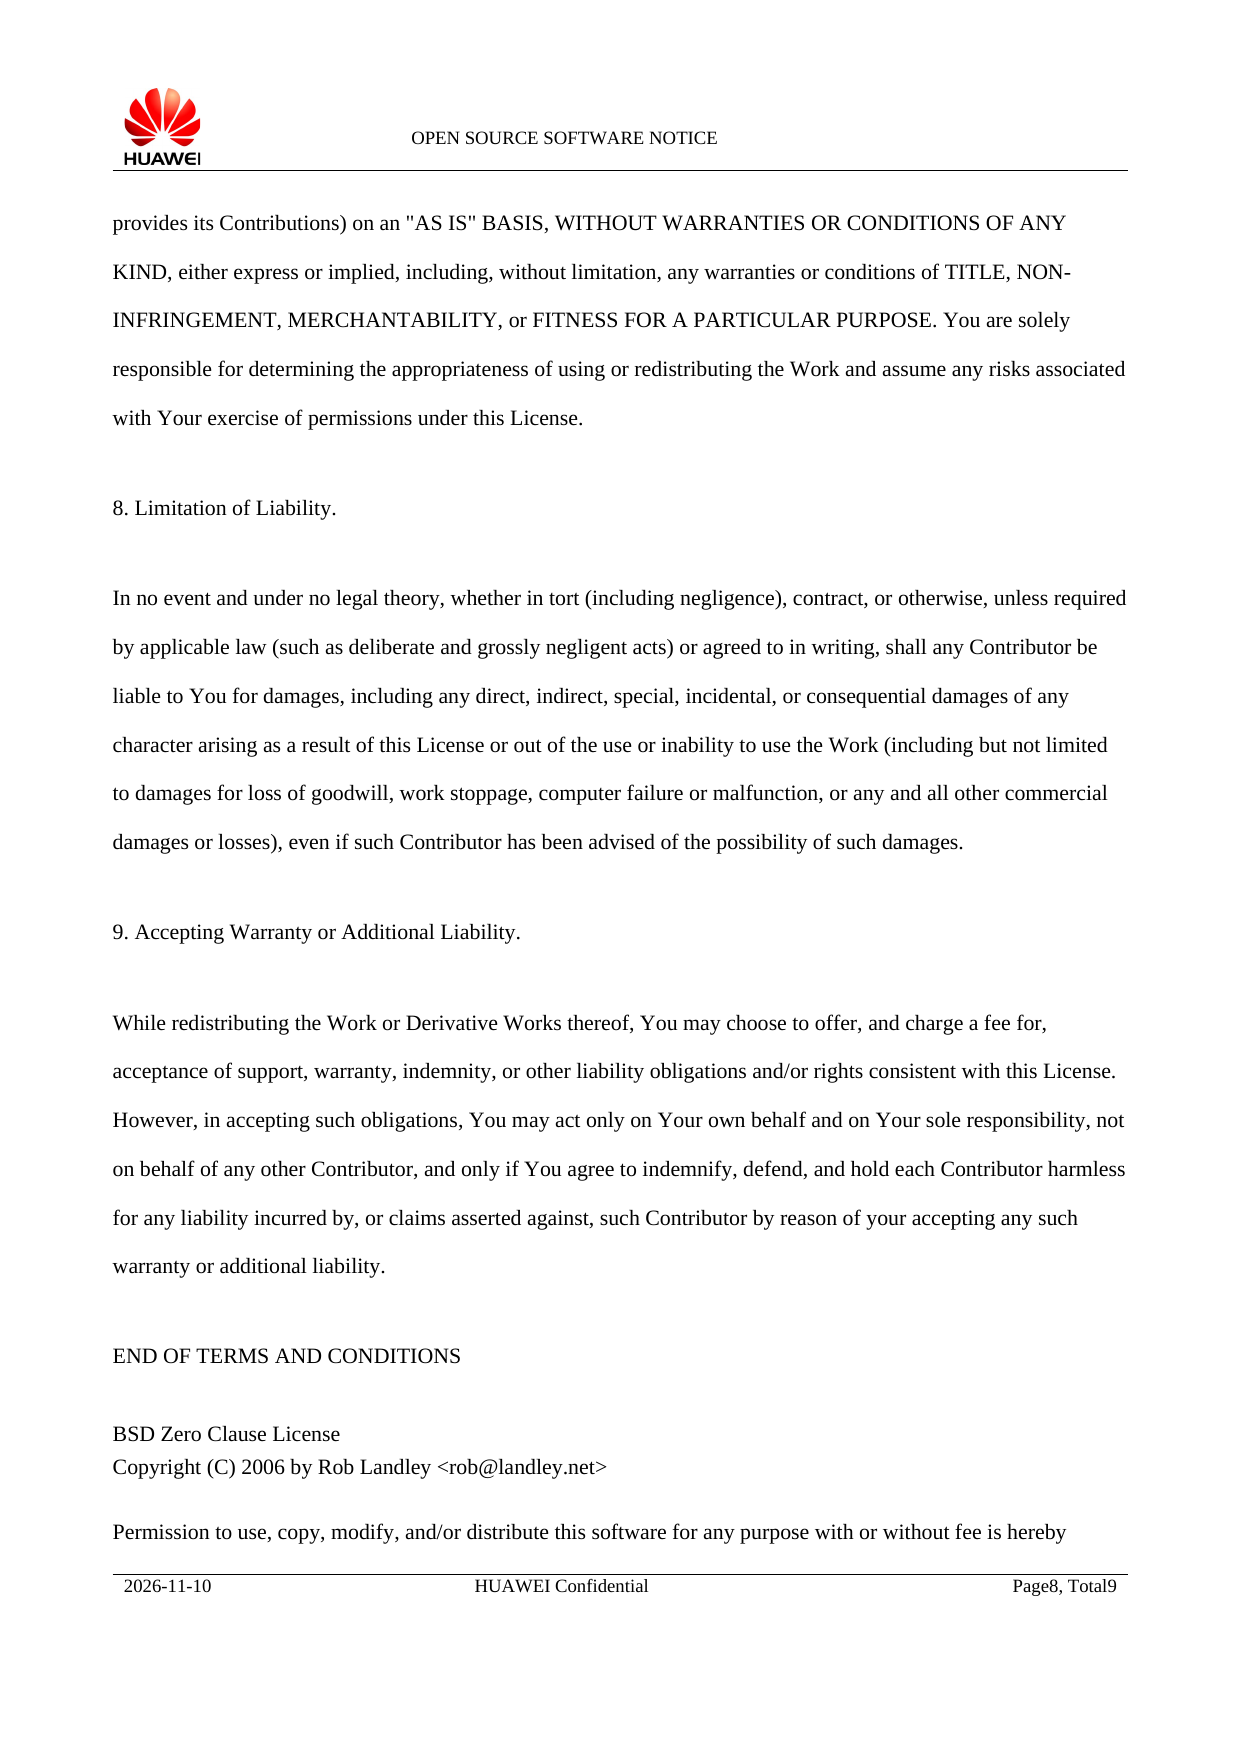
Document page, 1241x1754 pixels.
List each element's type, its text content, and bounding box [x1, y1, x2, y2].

text In no event and under no legal theory, whether in tort (including negligence), contract, or otherwise, unless required by applicable law (such as deliberate and grossly negligent acts) or agreed to in writing, shall any Contributor be liable to You for damages, including any direct, indirect, special, incidental, or consequential damages of any character arising as a result of this License or out of the use or inability to use the Work (including but not limited to damages for loss of goodwill, work stoppage, computer failure or malfunction, or any and all other commercial damages or losses), even if such Contributor has been advised of the possibility of such damages. [112, 582, 1128, 858]
text Copyright (C) 2006 by Rob Landley <rob@landley.net> [112, 1450, 1128, 1482]
text Permission to use, copy, modify, and/or distribute this software for any purpose with or without fee is hereby granted. [112, 1515, 1128, 1547]
text 9. Accepting Warranty or Additional Liability. [112, 916, 1128, 948]
text BSD Zero Clause License [112, 1417, 1128, 1450]
text END OF TERMS AND CONDITIONS [112, 1340, 1128, 1372]
text While redistributing the Work or Derivative Works thereof, You may choose to offer, and charge a fee for, acceptance of support, warranty, indemnity, or other liability obligations and/or rights consistent with this License. However, in accepting such obligations, You may act only on Your own behalf and on Your sole responsibility, not on behalf of any other Contributor, and only if You agree to indemnify, defend, and hold each Contributor harmless for any liability incurred by, or claims asserted against, such Contributor by reason of your accepting any such warranty or additional liability. [112, 1006, 1128, 1282]
picture [124, 88, 201, 165]
text 8. Limitation of Liability. [112, 492, 1128, 524]
